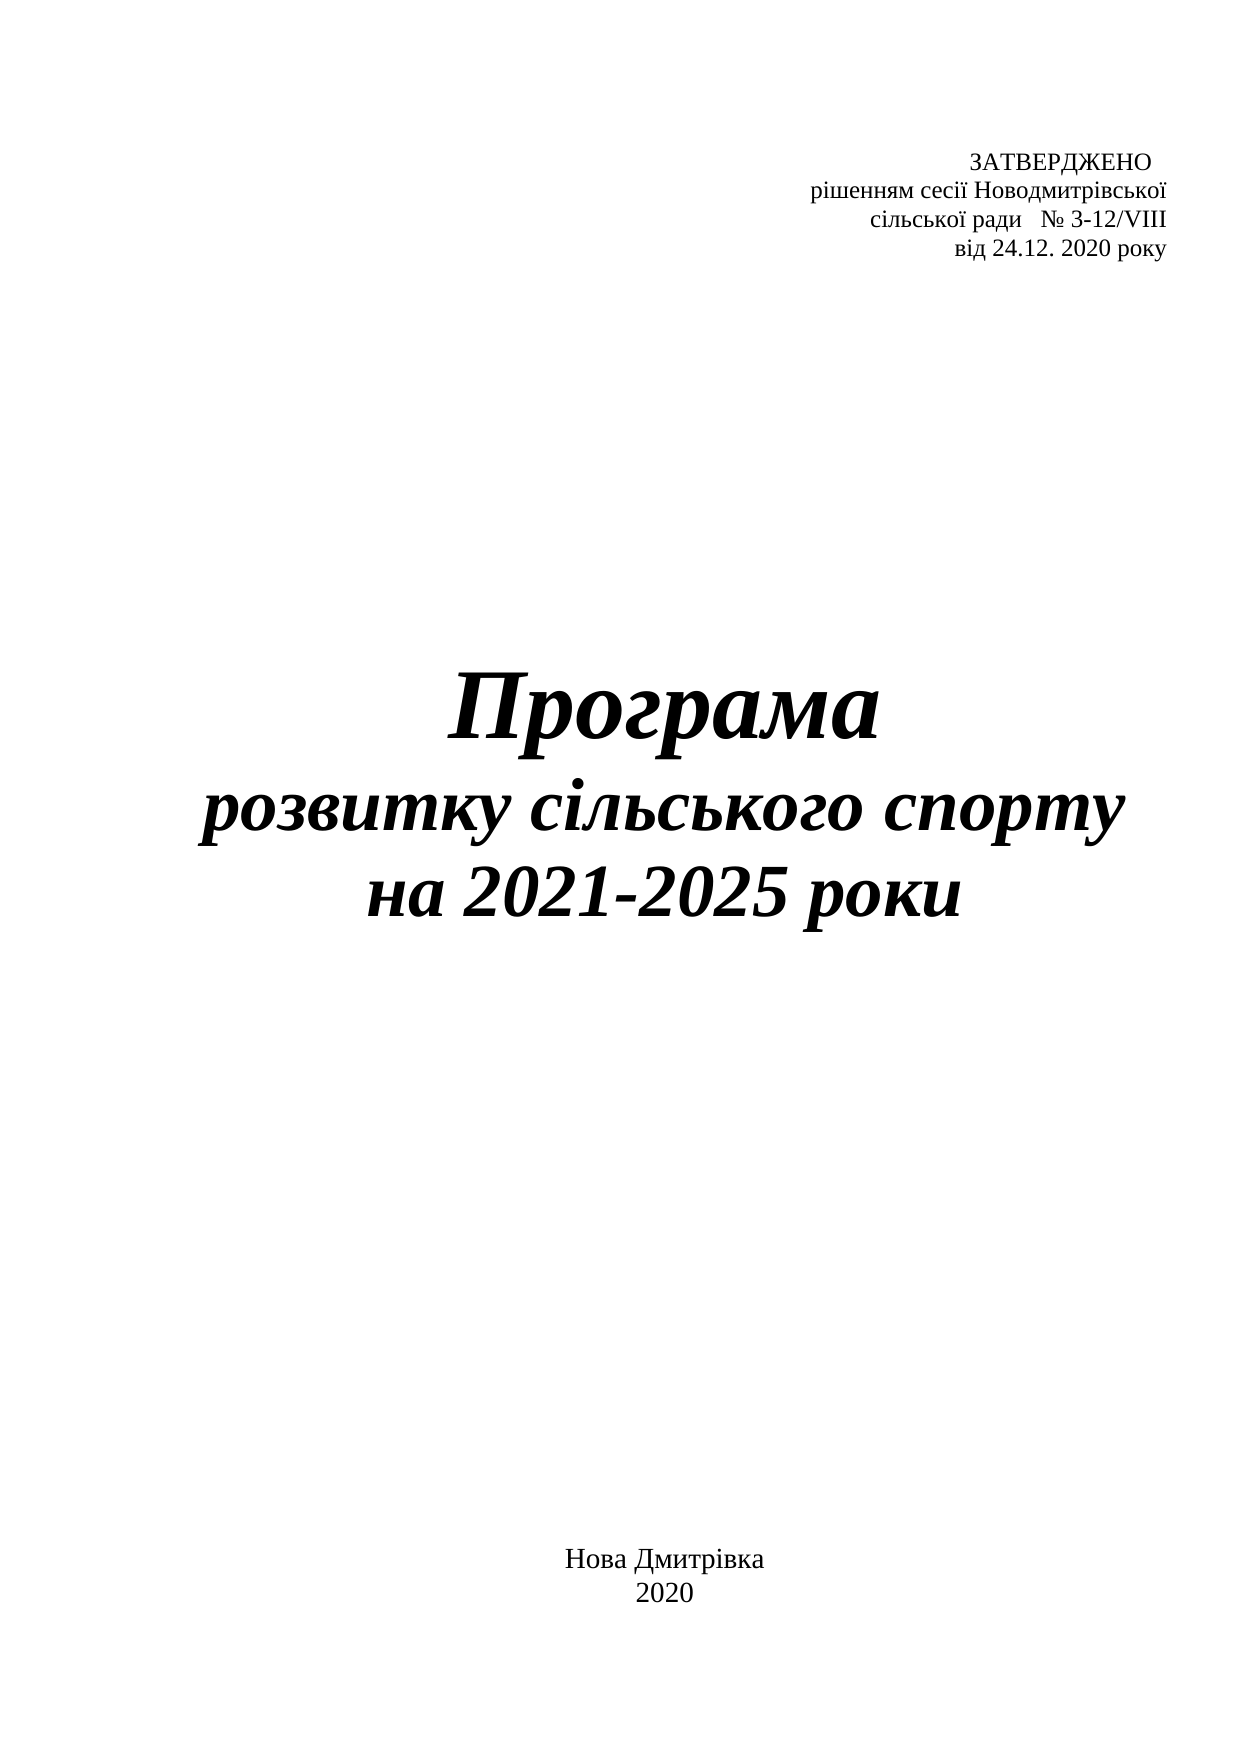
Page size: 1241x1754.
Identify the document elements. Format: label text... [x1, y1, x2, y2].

text Нова Дмитрівка [177, 1541, 1152, 1575]
text 2020 [177, 1575, 1152, 1608]
text ЗАТВЕРДЖЕНО [694, 147, 1152, 176]
text Програма [177, 645, 1152, 760]
text рішенням сесії Новодмитрівської сільської ради № 3-12/VІІІ [694, 176, 1167, 233]
text від 24.12. 2020 року [797, 233, 1167, 262]
text розвитку сільського спорту на 2021-2025 роки [177, 760, 1152, 933]
